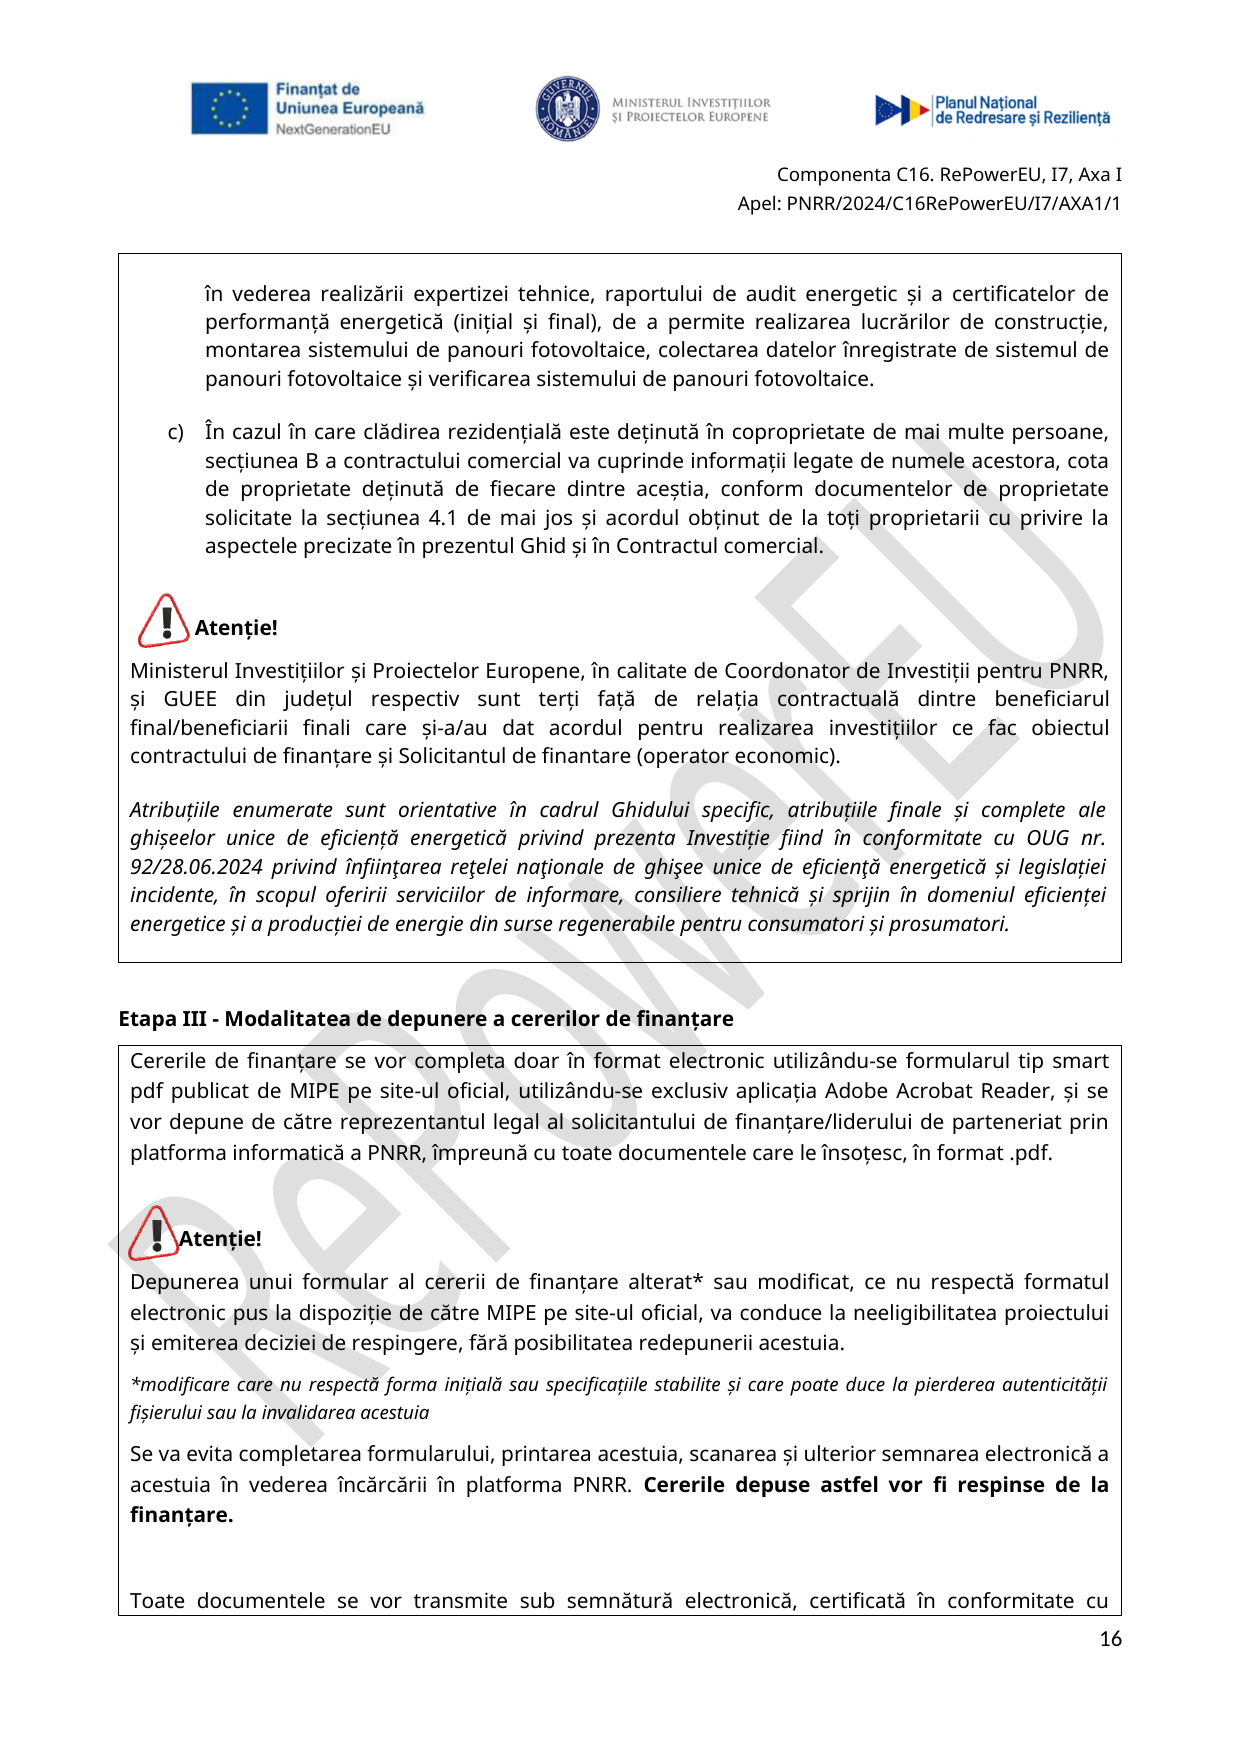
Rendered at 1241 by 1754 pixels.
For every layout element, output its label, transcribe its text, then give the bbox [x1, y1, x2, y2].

text Etapa III - Modalitatea de depunere a cererilor de finanțare [118, 1004, 1122, 1032]
picture [137, 589, 196, 649]
picture [127, 1201, 186, 1262]
picture [182, 73, 1123, 157]
